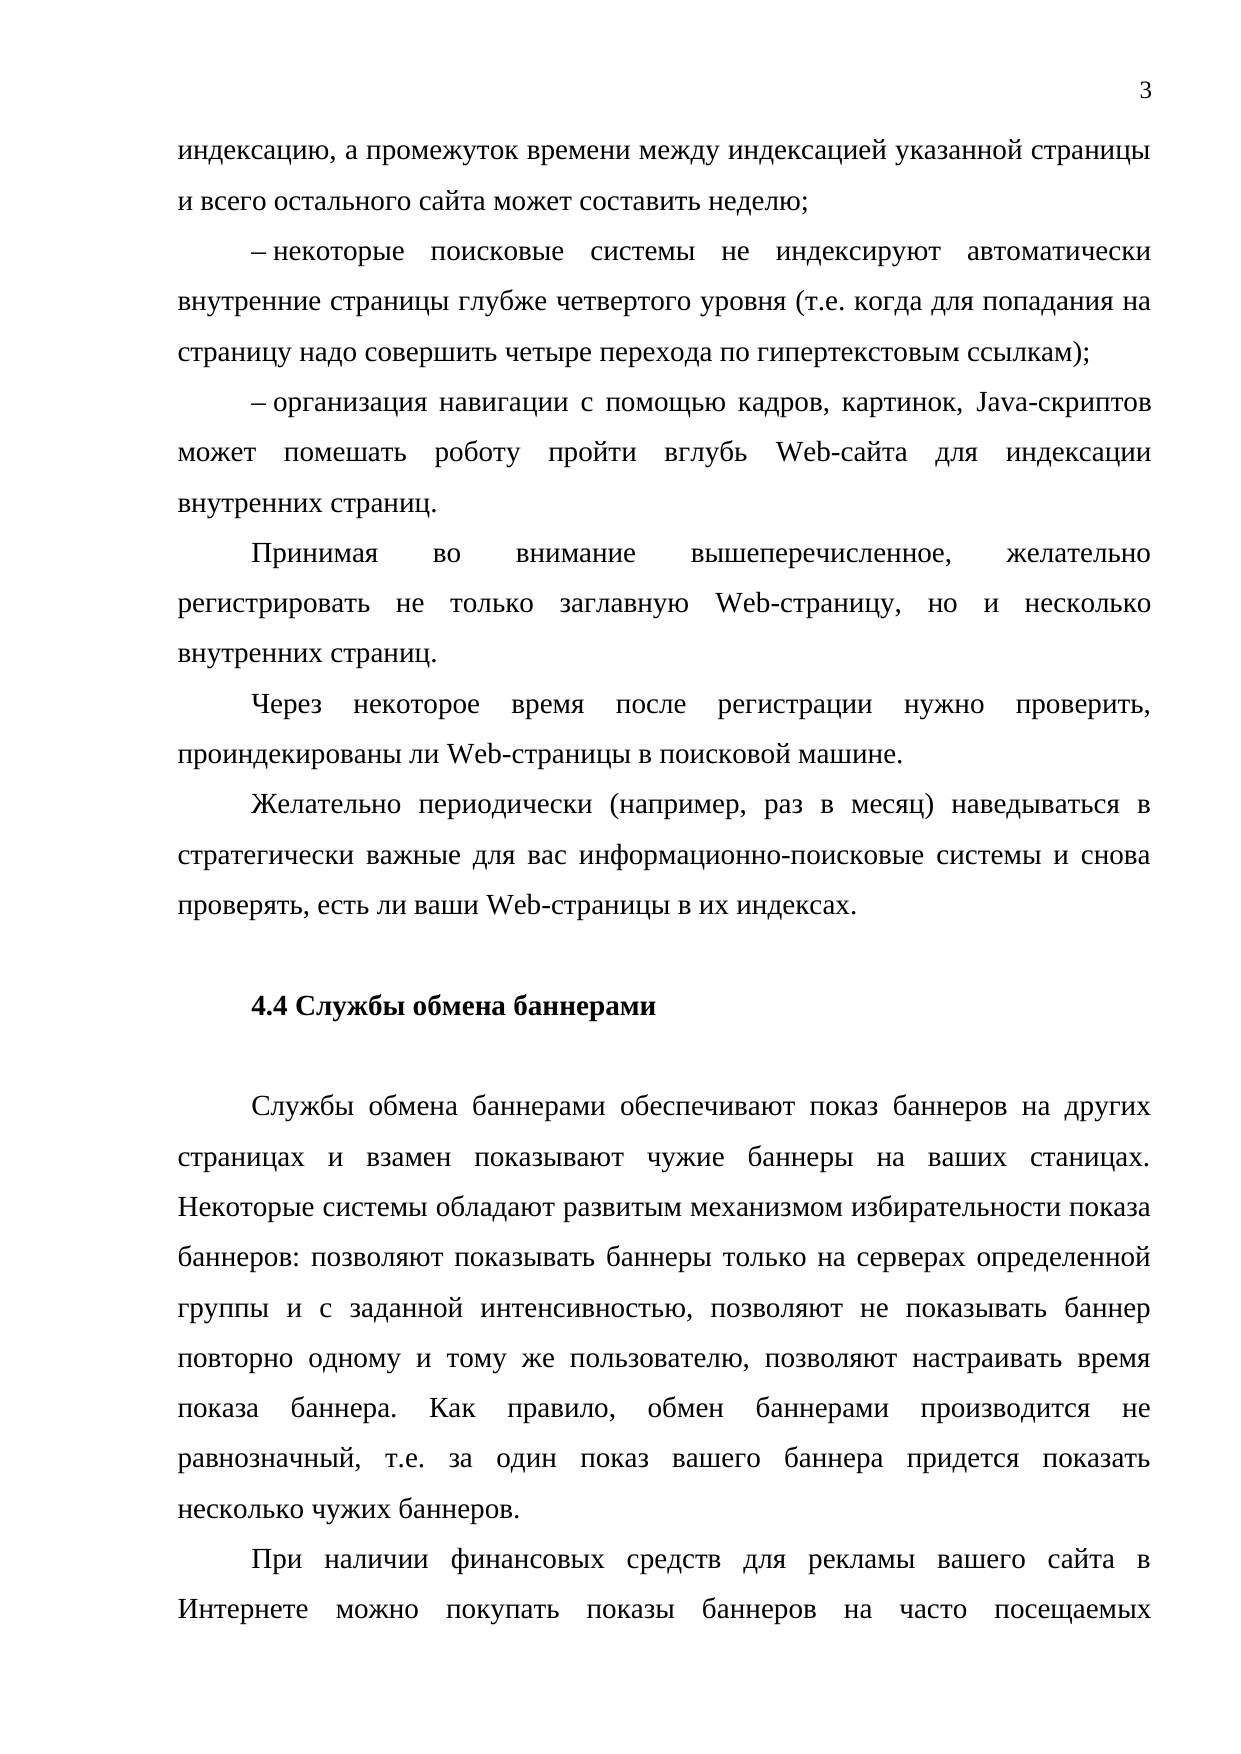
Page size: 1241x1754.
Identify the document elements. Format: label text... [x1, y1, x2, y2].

text – организация навигации с помощью кадров, картинок, Java-скриптов может помешать роботу пройти вглубь Web-сайта для индексации внутренних страниц. [177, 384, 1152, 518]
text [177, 132, 1152, 216]
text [177, 1541, 1152, 1625]
text Желательно периодически (например, раз в месяц) наведываться в стратегически важные для вас информационно-поисковые системы и снова проверять, есть ли ваши Web-страницы в их индексах. [177, 787, 1152, 921]
text – некоторые поисковые системы не индексируют автоматически внутренние страницы глубже четвертого уровня (т.е. когда для попадания на страницу надо совершить четыре перехода по гипертекстовым ссылкам); [177, 233, 1152, 367]
text Принимая во внимание вышеперечисленное, желательно регистрировать не только заглавную Web-страницу, но и несколько внутренних страниц. [177, 535, 1152, 669]
text Службы обмена баннерами обеспечивают показ баннеров на других страницах и взамен показывают чужие баннеры на ваших станицах. Некоторые системы обладают развитым механизмом избирательности показа баннеров: позволяют показывать баннеры только на серверах определенной группы и с заданной интенсивностью, позволяют не показывать баннер повторно одному и тому же пользователю, позволяют настраивать время показа баннера. Как правило, обмен баннерами производится не равнозначный, т.е. за один показ вашего баннера придется показать несколько чужих баннеров. [177, 1088, 1152, 1524]
text 4.4 Службы обмена баннерами [177, 988, 1152, 1021]
text Через некоторое время после регистрации нужно проверить, проиндекированы ли Web-страницы в поисковой машине. [177, 686, 1152, 770]
